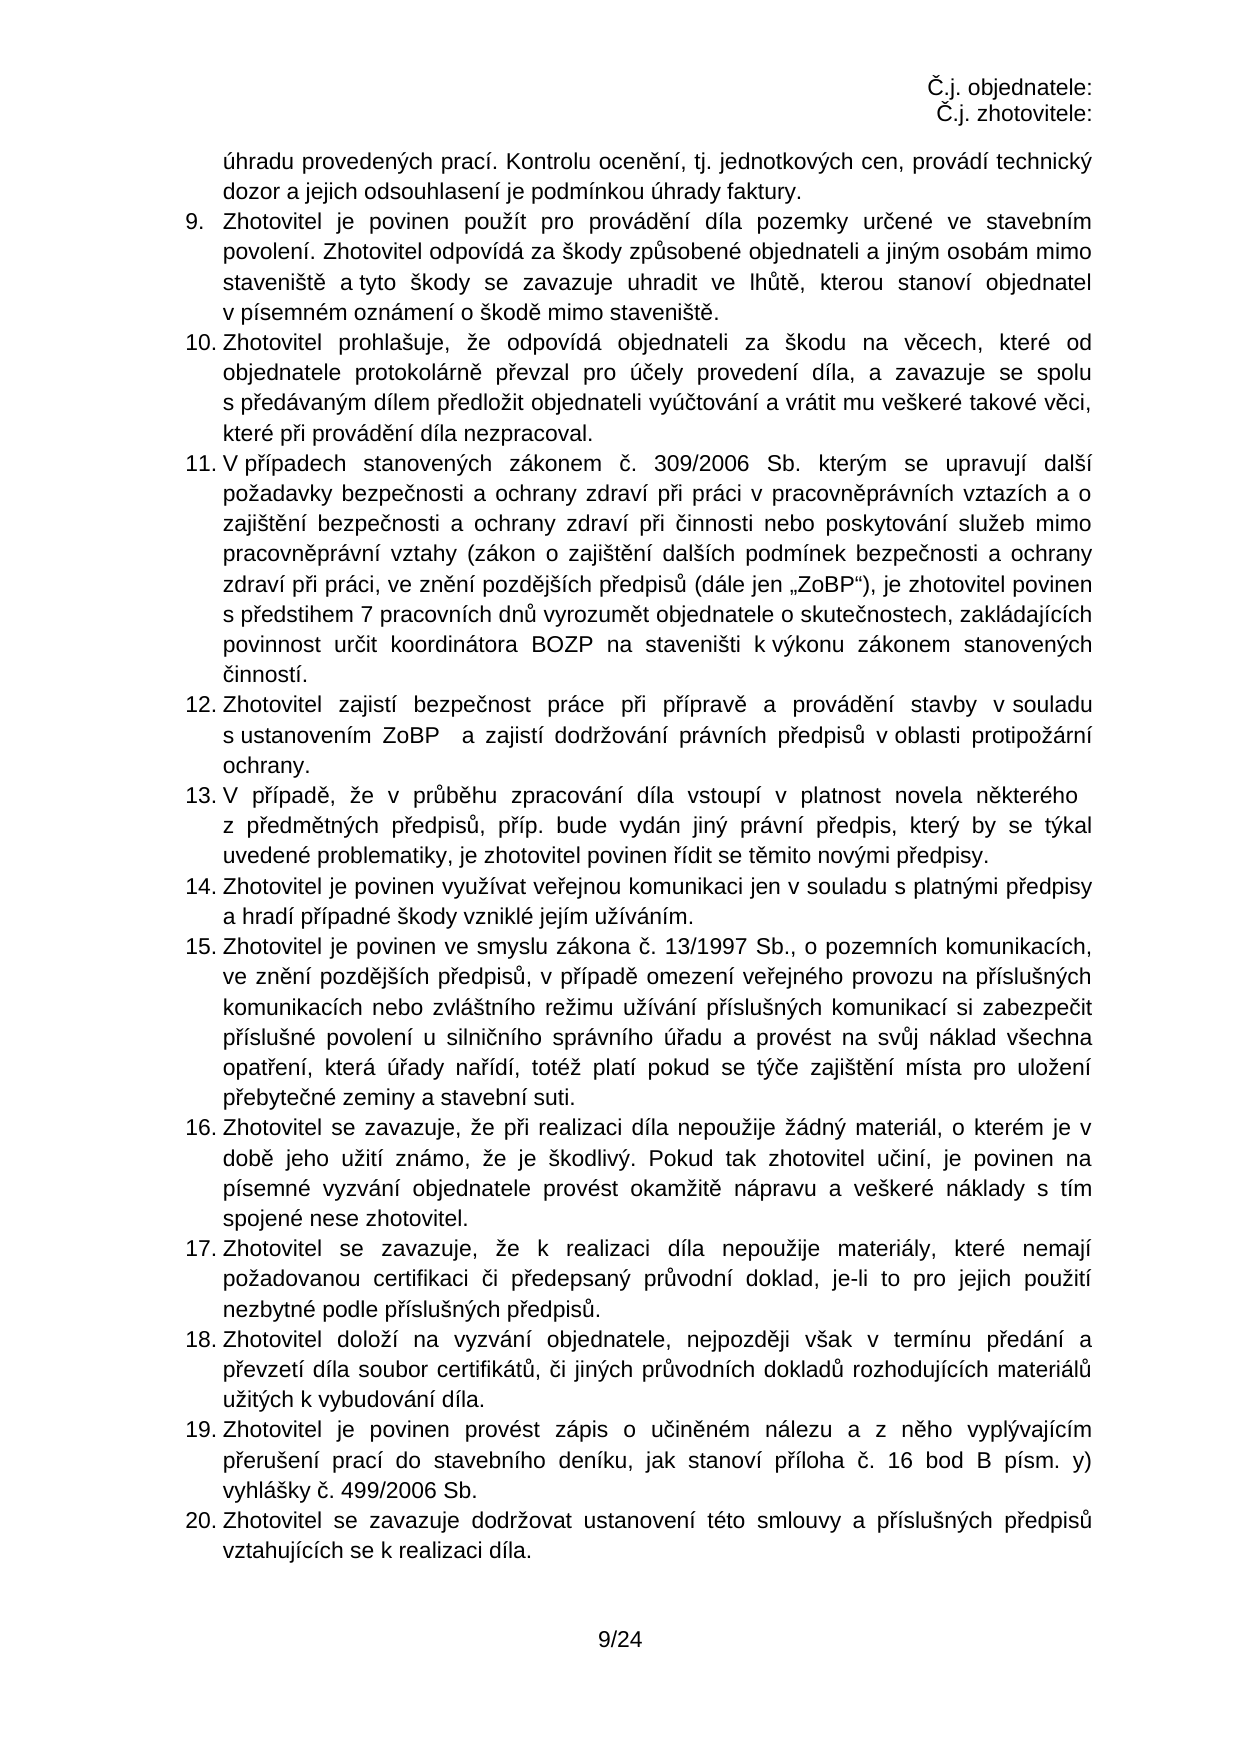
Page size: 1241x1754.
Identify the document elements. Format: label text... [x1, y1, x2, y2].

list Zhotovitel je povinen využívat veřejnou komunikaci jen v souladu s platnými předpisy a hradí případné škody vzniklé jejím užíváním. [185, 873, 1093, 929]
list Zhotovitel je povinen ve smyslu zákona č. 13/1997 Sb., o pozemních komunikacích, ve znění pozdějších předpisů, v případě omezení veřejného provozu na příslušných komunikacích nebo zvláštního režimu užívání příslušných komunikací si zabezpečit příslušné povolení u silničního správního úřadu a provést na svůj náklad všechna opatření, která úřady nařídí, totéž platí pokud se týče zajištění místa pro uložení přebytečné zeminy a stavební suti. [185, 933, 1093, 1110]
list Zhotovitel prohlašuje, že odpovídá objednateli za škodu na věcech, které od objednatele protokolárně převzal pro účely provedení díla, a zavazuje se spolu s předávaným dílem předložit objednateli vyúčtování a vrátit mu veškeré takové věci, které při provádění díla nezpracoval. [185, 329, 1093, 446]
list V případě, že v průběhu zpracování díla vstoupí v platnost novela některého z předmětných předpisů, příp. bude vydán jiný právní předpis, který by se týkal uvedené problematiky, je zhotovitel povinen řídit se těmito novými předpisy. [185, 782, 1093, 869]
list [185, 148, 1093, 204]
list Zhotovitel doloží na vyzvání objednatele, nejpozději však v termínu předání a převzetí díla soubor certifikátů, či jiných průvodních dokladů rozhodujících materiálů užitých k vybudování díla. [185, 1326, 1093, 1412]
list Zhotovitel je povinen provést zápis o učiněném nálezu a z něho vyplývajícím přerušení prací do stavebního deníku, jak stanoví příloha č. 16 bod B písm. y) vyhlášky č. 499/2006 Sb. [185, 1416, 1093, 1503]
list Zhotovitel je povinen použít pro provádění díla pozemky určené ve stavebním povolení. Zhotovitel odpovídá za škody způsobené objednateli a jiným osobám mimo staveniště a tyto škody se zavazuje uhradit ve lhůtě, kterou stanoví objednatel v písemném oznámení o škodě mimo staveniště. [185, 208, 1093, 325]
list Zhotovitel zajistí bezpečnost práce při přípravě a provádění stavby v souladu s ustanovením ZoBP a zajistí dodržování právních předpisů v oblasti protipožární ochrany. [185, 691, 1093, 778]
list Zhotovitel se zavazuje dodržovat ustanovení této smlouvy a příslušných předpisů vztahujících se k realizaci díla. [185, 1507, 1093, 1563]
list V případech stanovených zákonem č. 309/2006 Sb. kterým se upravují další požadavky bezpečnosti a ochrany zdraví při práci v pracovněprávních vztazích a o zajištění bezpečnosti a ochrany zdraví při činnosti nebo poskytování služeb mimo pracovněprávní vztahy (zákon o zajištění dalších podmínek bezpečnosti a ochrany zdraví při práci, ve znění pozdějších předpisů (dále jen „ZoBP“), je zhotovitel povinen s předstihem 7 pracovních dnů vyrozumět objednatele o skutečnostech, zakládajících povinnost určit koordinátora BOZP na staveništi k výkonu zákonem stanovených činností. [185, 450, 1093, 687]
list Zhotovitel se zavazuje, že k realizaci díla nepoužije materiály, které nemají požadovanou certifikaci či předepsaný průvodní doklad, je-li to pro jejich použití nezbytné podle příslušných předpisů. [185, 1235, 1093, 1322]
list Zhotovitel se zavazuje, že při realizaci díla nepoužije žádný materiál, o kterém je v době jeho užití známo, že je škodlivý. Pokud tak zhotovitel učiní, je povinen na písemné vyzvání objednatele provést okamžitě nápravu a veškeré náklady s tím spojené nese zhotovitel. [185, 1114, 1093, 1231]
